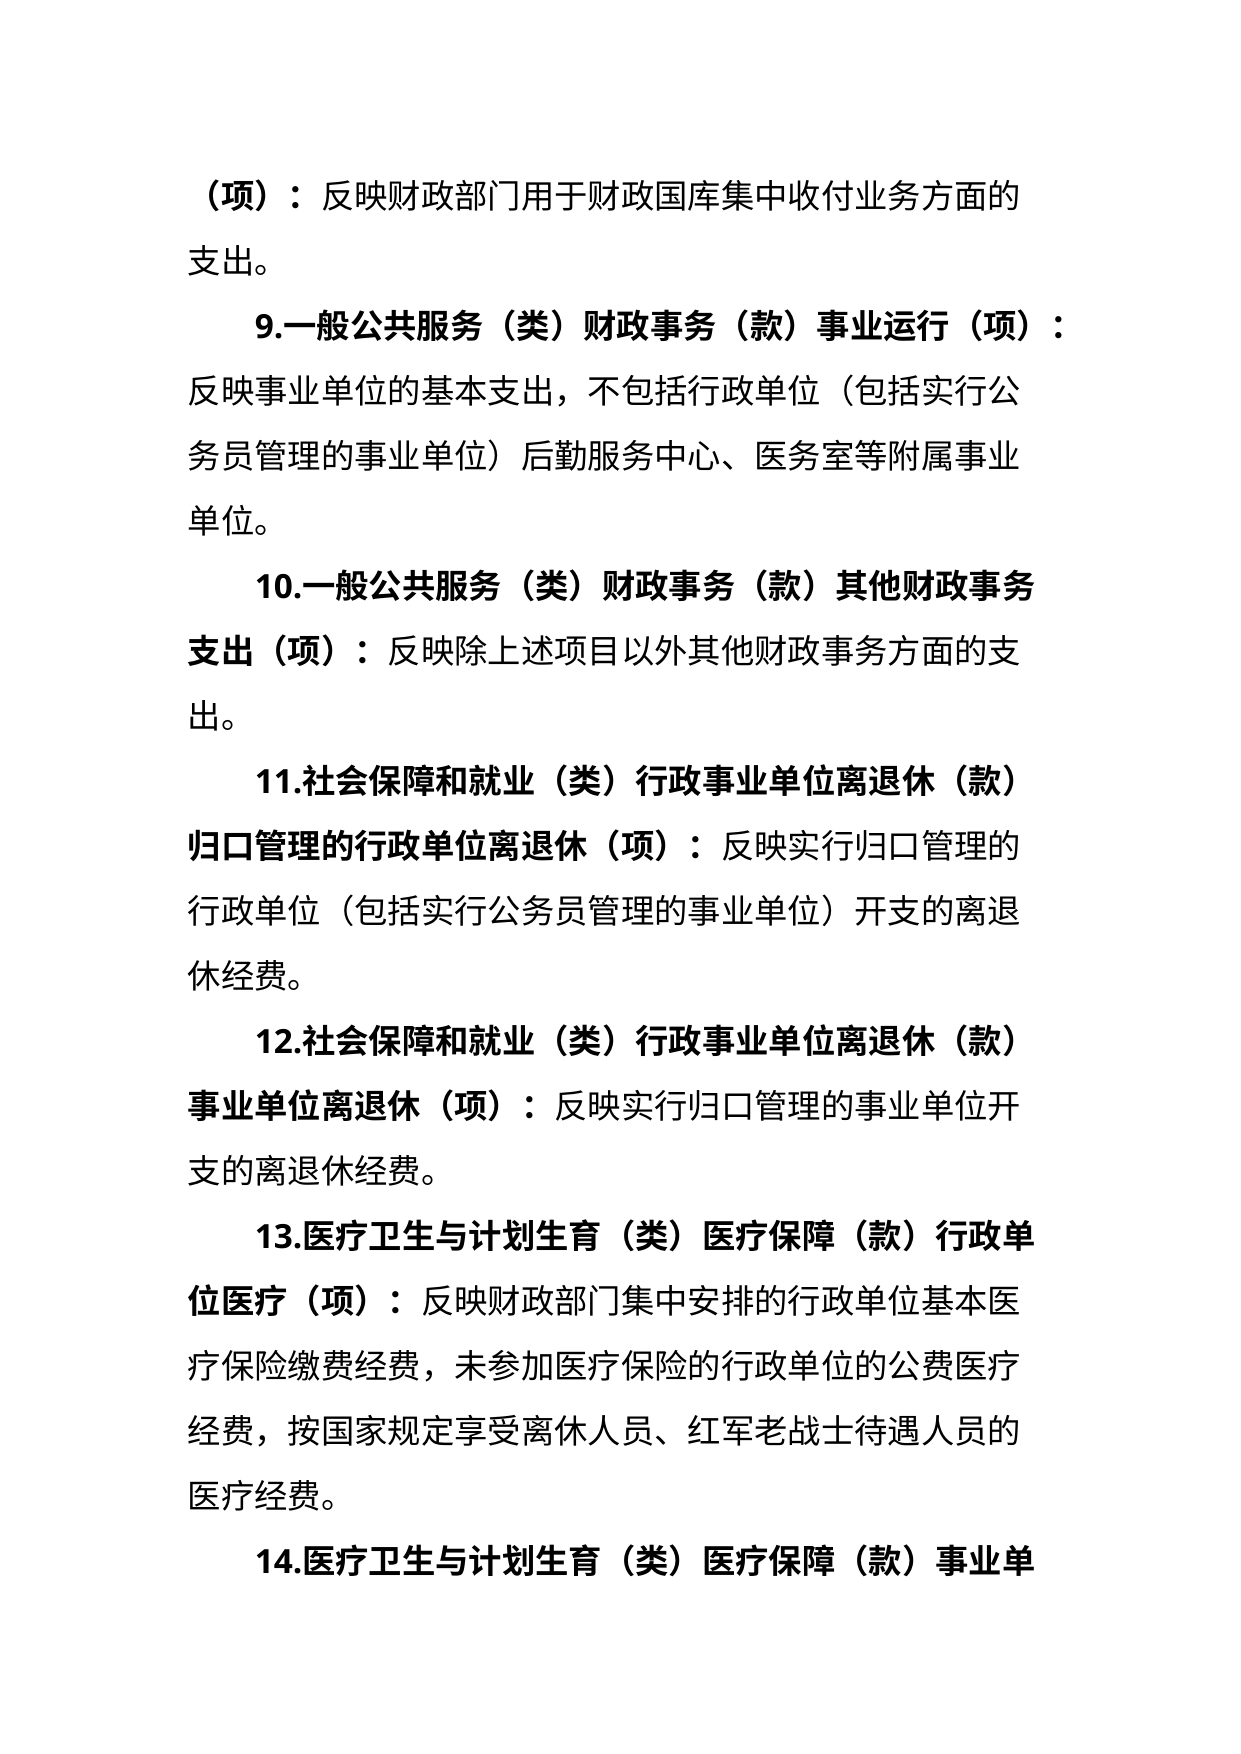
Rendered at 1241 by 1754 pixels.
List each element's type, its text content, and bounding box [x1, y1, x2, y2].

text 13.医疗卫生与计划生育（类）医疗保障（款）行政单位医疗（项）：反映财政部门集中安排的行政单位基本医疗保险缴费经费，未参加医疗保险的行政单位的公费医疗经费，按国家规定享受离休人员、红军老战士待遇人员的医疗经费。 [187, 1202, 1053, 1527]
text 12.社会保障和就业（类）行政事业单位离退休（款）事业单位离退休（项）：反映实行归口管理的事业单位开支的离退休经费。 [187, 1007, 1053, 1202]
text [187, 1527, 1053, 1592]
text 11.社会保障和就业（类）行政事业单位离退休（款）归口管理的行政单位离退休（项）：反映实行归口管理的行政单位（包括实行公务员管理的事业单位）开支的离退休经费。 [187, 747, 1053, 1007]
text 10.一般公共服务（类）财政事务（款）其他财政事务支出（项）：反映除上述项目以外其他财政事务方面的支出。 [187, 552, 1053, 747]
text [187, 162, 1053, 292]
text 9.一般公共服务（类）财政事务（款）事业运行（项）：反映事业单位的基本支出，不包括行政单位（包括实行公务员管理的事业单位）后勤服务中心、医务室等附属事业单位。 [187, 292, 1053, 552]
